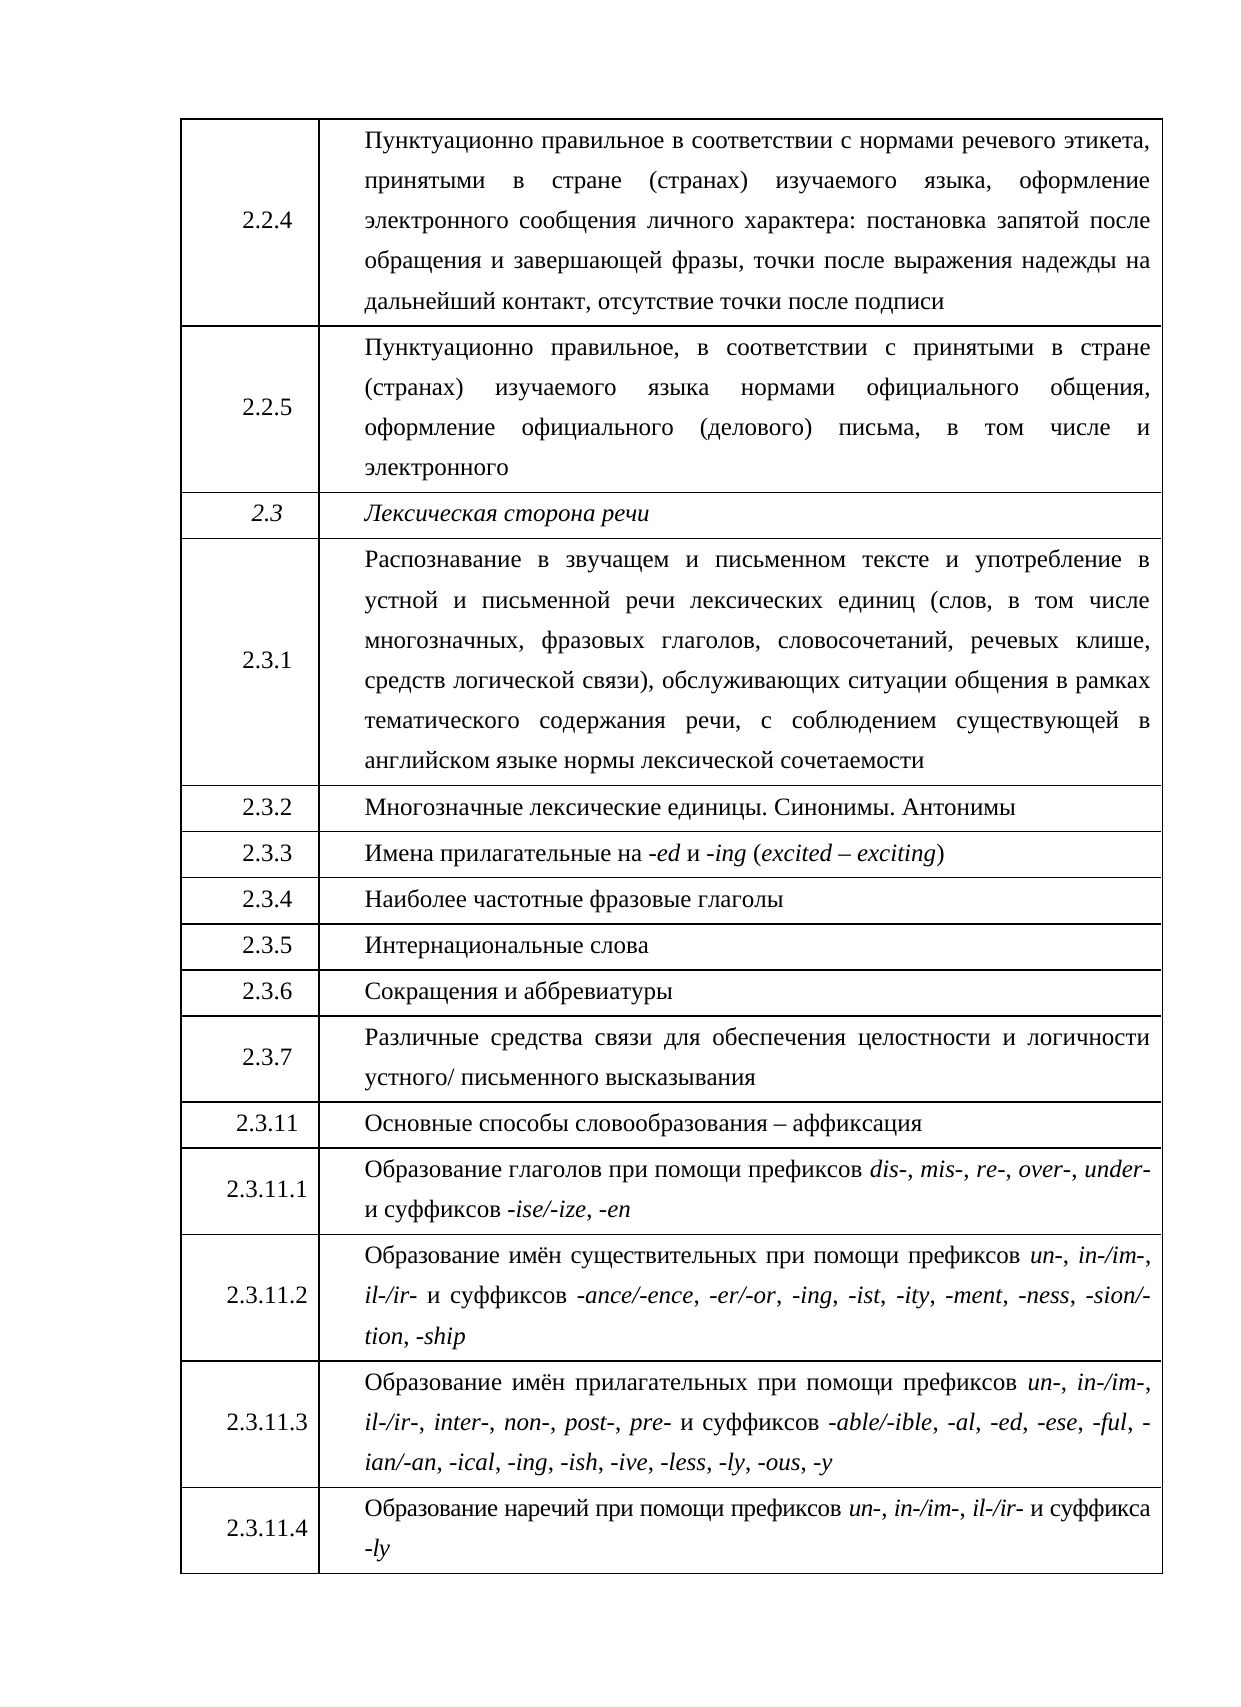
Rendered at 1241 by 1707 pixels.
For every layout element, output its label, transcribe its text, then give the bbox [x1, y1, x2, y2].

table_cell 2.3.7 [182, 1017, 318, 1101]
table_cell 2.3.3 [182, 832, 318, 877]
table_cell Наиболее частотные фразовые глаголы [320, 877, 1162, 923]
table_cell Образование наречий при помощи префиксов un-, in-/im-, il-/ir- и суффикса -ly [320, 1486, 1162, 1573]
table_cell 2.3.11.4 [182, 1488, 318, 1573]
table_cell 2.3.1 [182, 539, 318, 785]
table_cell 2.3.5 [182, 925, 318, 969]
table_cell Интернациональные слова [320, 923, 1162, 969]
table_cell Пунктуационно правильное в соответствии с нормами речевого этикета, принятыми в стране (странах) изучаемого языка, оформление электронного сообщения личного характера: постановка запятой после обращения и завершающей фразы, точки после выражения надежды на дальнейший контакт, отсутствие точки после подписи [320, 120, 1162, 325]
table_cell 2.3.4 [182, 878, 318, 923]
table_cell 2.3.2 [182, 786, 318, 831]
table_cell Сокращения и аббревиатуры [320, 969, 1162, 1015]
table_cell Многозначные лексические единицы. Синонимы. Антонимы [320, 785, 1162, 831]
table_cell 2.2.4 [182, 120, 318, 325]
table_cell Имена прилагательные на -ed и -ing (excited – exciting) [320, 831, 1162, 877]
table_cell 2.3.11.1 [182, 1149, 318, 1233]
table_cell 2.3.11.2 [182, 1235, 318, 1360]
table_cell 2.2.5 [182, 327, 318, 492]
table_cell Образование имён прилагательных при помощи префиксов un-, in-/im-, il-/ir-, inter-, non-, post-, pre- и суффиксов -able/-ible, -al, -ed, -ese, -ful, -ian/-an, -ical, -ing, -ish, -ive, -less, -ly, -ous, -y [320, 1360, 1162, 1486]
table_cell Образование имён существительных при помощи префиксов un-, in-/im-, il-/ir- и суффиксов -ance/-ence, -er/-or, -ing, -ist, -ity, -ment, -ness, -sion/-tion, -ship [320, 1234, 1162, 1360]
table_cell Пунктуационно правильное, в соответствии с принятыми в стране (странах) изучаемого языка нормами официального общения, оформление официального (делового) письма, в том числе и электронного [320, 325, 1162, 492]
table_cell 2.3 [182, 493, 318, 538]
table_cell Различные средства связи для обеспечения целостности и логичности устного/ письменного высказывания [320, 1015, 1162, 1101]
table_cell Образование глаголов при помощи префиксов dis-, mis-, re-, over-, under- и суффиксов -ise/-ize, -en [320, 1147, 1162, 1233]
table_cell Основные способы словообразования – аффиксация [320, 1101, 1162, 1147]
table_cell 2.3.11.3 [182, 1362, 318, 1486]
table_cell Распознавание в звучащем и письменном тексте и употребление в устной и письменной речи лексических единиц (слов, в том числе многозначных, фразовых глаголов, словосочетаний, речевых клише, средств логической связи), обслуживающих ситуации общения в рамках тематического содержания речи, с соблюдением существующей в английском языке нормы лексической сочетаемости [320, 538, 1162, 785]
table_cell Лексическая сторона речи [320, 492, 1162, 538]
table_cell 2.3.6 [182, 971, 318, 1015]
table_cell 2.3.11 [182, 1103, 318, 1147]
